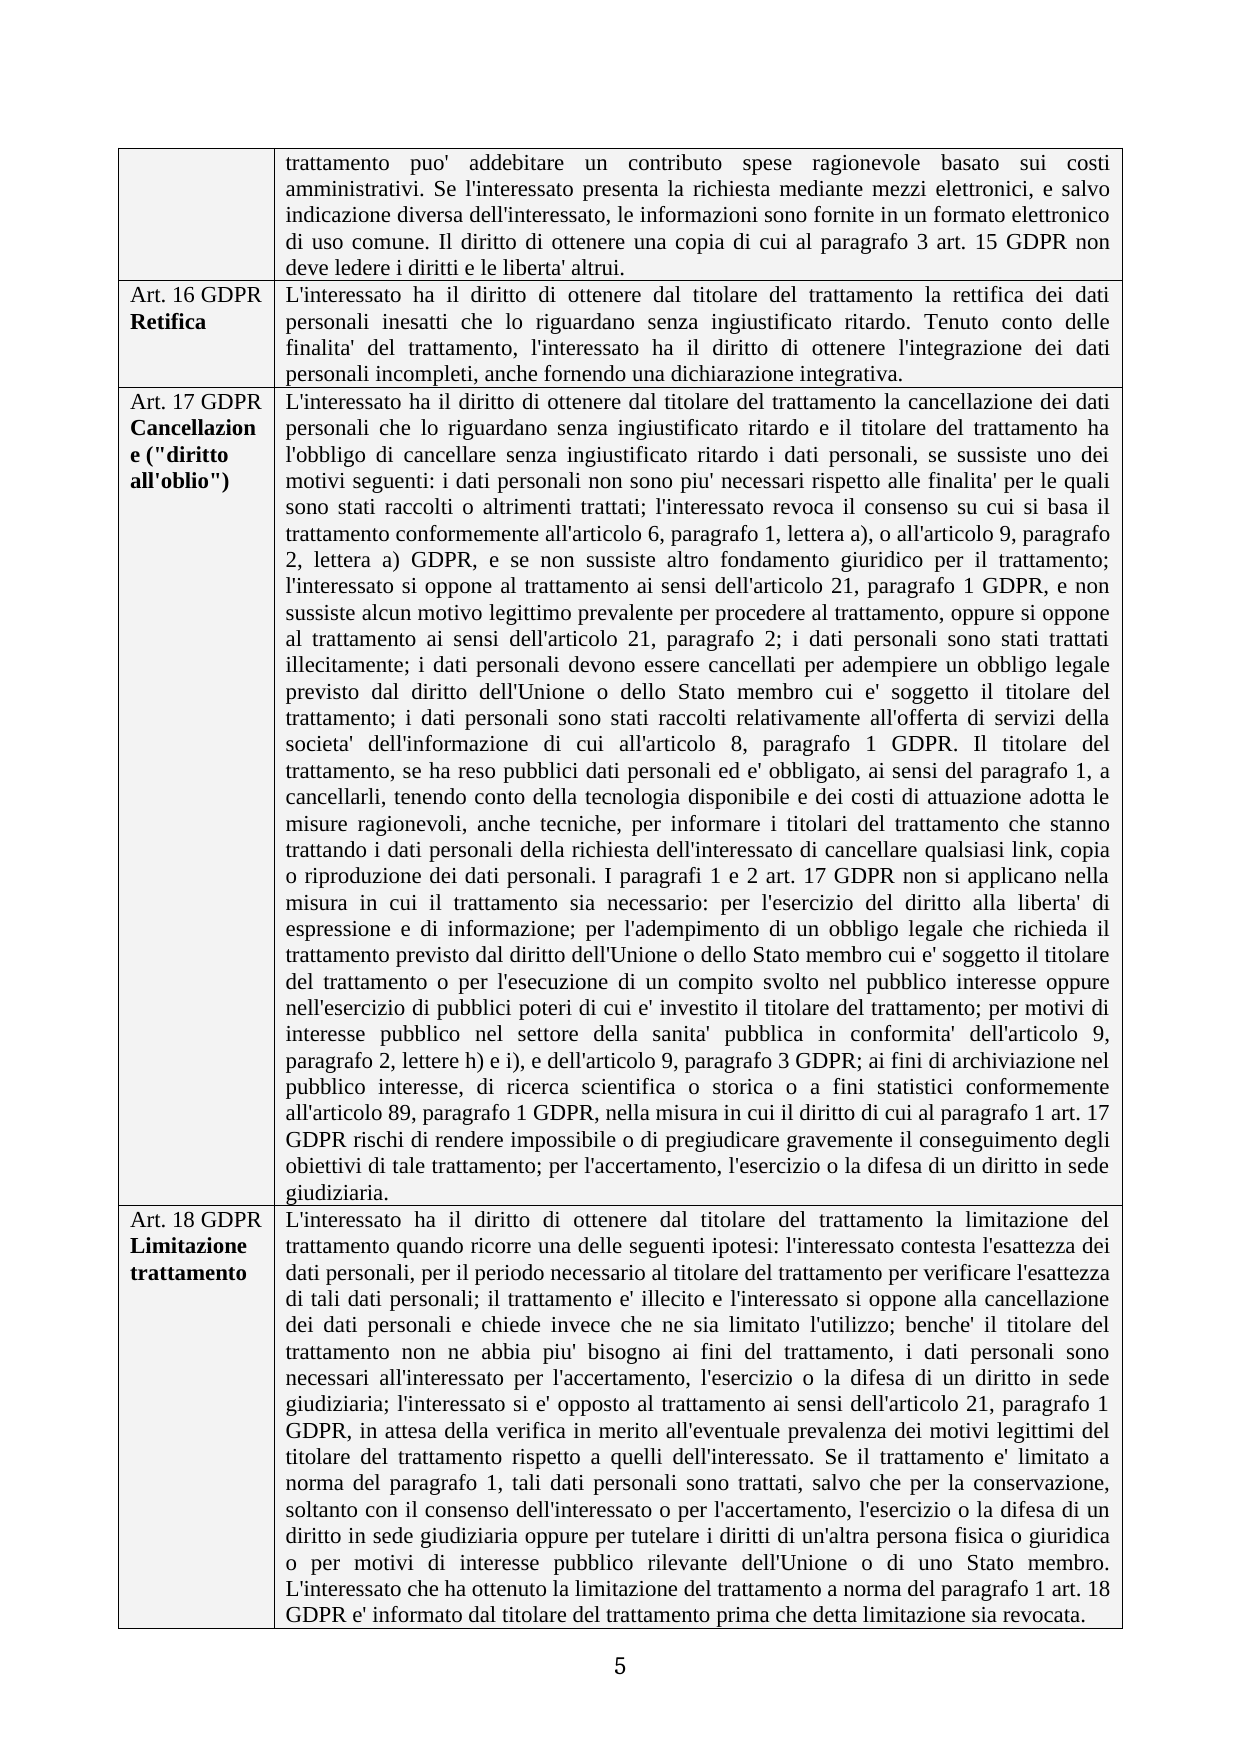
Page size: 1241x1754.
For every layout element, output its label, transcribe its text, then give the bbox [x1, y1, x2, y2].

table_cell Art. 18 GDPR Limitazione trattamento [119, 1206, 274, 1628]
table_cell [119, 149, 274, 280]
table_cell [275, 149, 1122, 280]
table_cell Art. 17 GDPR Cancellazione ("diritto all'oblio") [119, 388, 274, 1205]
table_cell L'interessato ha il diritto di ottenere dal titolare del trattamento la rettifica dei dati personali inesatti che lo riguardano senza ingiustificato ritardo. Tenuto conto delle finalita' del trattamento, l'interessato ha il diritto di ottenere l'integrazione dei dati personali incompleti, anche fornendo una dichiarazione integrativa. [275, 281, 1122, 387]
table_cell Art. 16 GDPR Retifica [119, 281, 274, 387]
table_cell L'interessato ha il diritto di ottenere dal titolare del trattamento la cancellazione dei dati personali che lo riguardano senza ingiustificato ritardo e il titolare del trattamento ha l'obbligo di cancellare senza ingiustificato ritardo i dati personali, se sussiste uno dei motivi seguenti: i dati personali non sono piu' necessari rispetto alle finalita' per le quali sono stati raccolti o altrimenti trattati; l'interessato revoca il consenso su cui si basa il trattamento conformemente all'articolo 6, paragrafo 1, lettera a), o all'articolo 9, paragrafo 2, lettera a) GDPR, e se non sussiste altro fondamento giuridico per il trattamento; l'interessato si oppone al trattamento ai sensi dell'articolo 21, paragrafo 1 GDPR, e non sussiste alcun motivo legittimo prevalente per procedere al trattamento, oppure si oppone al trattamento ai sensi dell'articolo 21, paragrafo 2; i dati personali sono stati trattati illecitamente; i dati personali devono essere cancellati per adempiere un obbligo legale previsto dal diritto dell'Unione o dello Stato membro cui e' soggetto il titolare del trattamento; i dati personali sono stati raccolti relativamente all'offerta di servizi della societa' dell'informazione di cui all'articolo 8, paragrafo 1 GDPR. Il titolare del trattamento, se ha reso pubblici dati personali ed e' obbligato, ai sensi del paragrafo 1, a cancellarli, tenendo conto della tecnologia disponibile e dei costi di attuazione adotta le misure ragionevoli, anche tecniche, per informare i titolari del trattamento che stanno trattando i dati personali della richiesta dell'interessato di cancellare qualsiasi link, copia o riproduzione dei dati personali. I paragrafi 1 e 2 art. 17 GDPR non si applicano nella misura in cui il trattamento sia necessario: per l'esercizio del diritto alla liberta' di espressione e di informazione; per l'adempimento di un obbligo legale che richieda il trattamento previsto dal diritto dell'Unione o dello Stato membro cui e' soggetto il titolare del trattamento o per l'esecuzione di un compito svolto nel pubblico interesse oppure nell'esercizio di pubblici poteri di cui e' investito il titolare del trattamento; per motivi di interesse pubblico nel settore della sanita' pubblica in conformita' dell'articolo 9, paragrafo 2, lettere h) e i), e dell'articolo 9, paragrafo 3 GDPR; ai fini di archiviazione nel pubblico interesse, di ricerca scientifica o storica o a fini statistici conformemente all'articolo 89, paragrafo 1 GDPR, nella misura in cui il diritto di cui al paragrafo 1 art. 17 GDPR rischi di rendere impossibile o di pregiudicare gravemente il conseguimento degli obiettivi di tale trattamento; per l'accertamento, l'esercizio o la difesa di un diritto in sede giudiziaria. [275, 388, 1122, 1205]
table_cell L'interessato ha il diritto di ottenere dal titolare del trattamento la limitazione del trattamento quando ricorre una delle seguenti ipotesi: l'interessato contesta l'esattezza dei dati personali, per il periodo necessario al titolare del trattamento per verificare l'esattezza di tali dati personali; il trattamento e' illecito e l'interessato si oppone alla cancellazione dei dati personali e chiede invece che ne sia limitato l'utilizzo; benche' il titolare del trattamento non ne abbia piu' bisogno ai fini del trattamento, i dati personali sono necessari all'interessato per l'accertamento, l'esercizio o la difesa di un diritto in sede giudiziaria; l'interessato si e' opposto al trattamento ai sensi dell'articolo 21, paragrafo 1 GDPR, in attesa della verifica in merito all'eventuale prevalenza dei motivi legittimi del titolare del trattamento rispetto a quelli dell'interessato. Se il trattamento e' limitato a norma del paragrafo 1, tali dati personali sono trattati, salvo che per la conservazione, soltanto con il consenso dell'interessato o per l'accertamento, l'esercizio o la difesa di un diritto in sede giudiziaria oppure per tutelare i diritti di un'altra persona fisica o giuridica o per motivi di interesse pubblico rilevante dell'Unione o di uno Stato membro. L'interessato che ha ottenuto la limitazione del trattamento a norma del paragrafo 1 art. 18 GDPR e' informato dal titolare del trattamento prima che detta limitazione sia revocata. [275, 1206, 1122, 1628]
